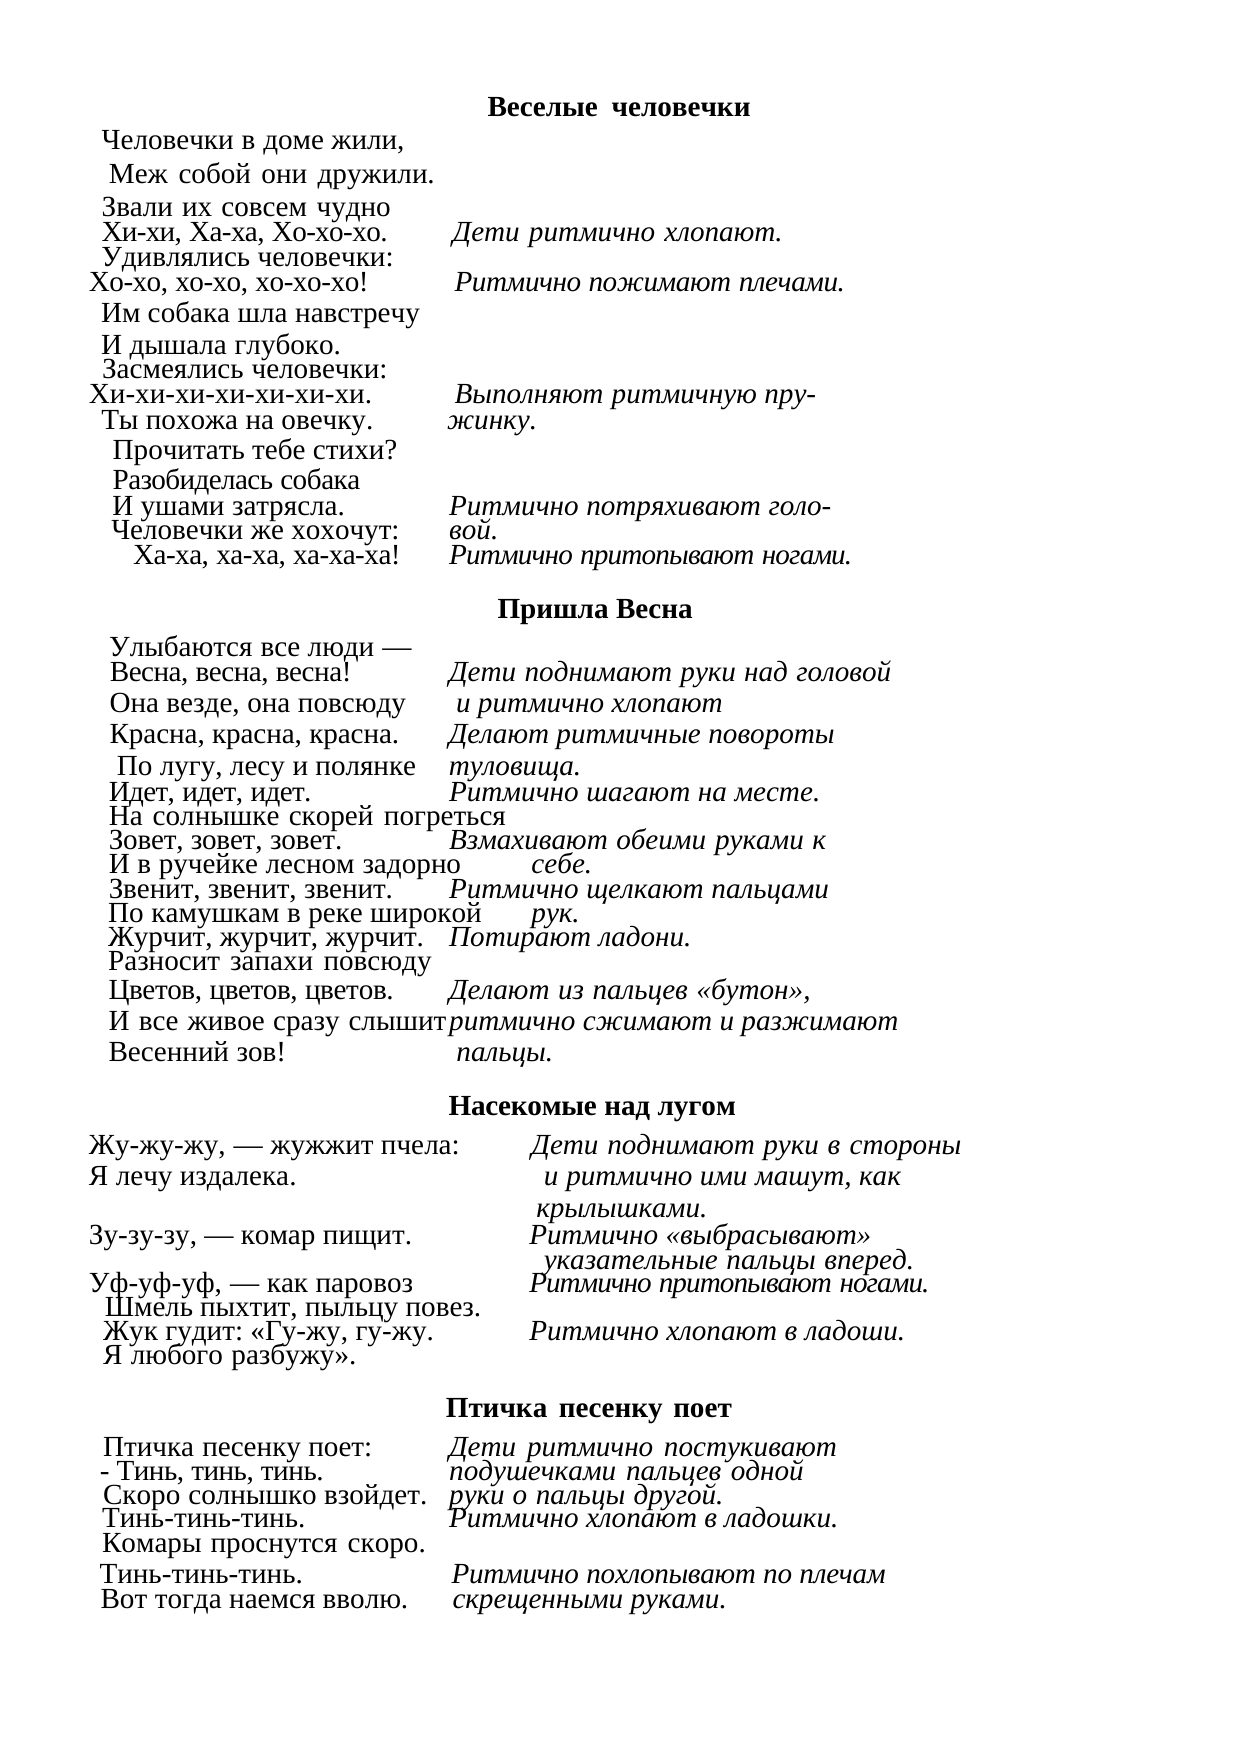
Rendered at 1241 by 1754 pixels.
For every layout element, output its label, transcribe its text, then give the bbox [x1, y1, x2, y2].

text Разносит запахи повсюду [108, 951, 1152, 975]
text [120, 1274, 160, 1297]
text Звенит, звенит, звенит. Ритмично щелкают пальцами [108, 879, 1152, 903]
text Я лечу издалека. и ритмично ими машут, как [89, 1160, 1057, 1192]
text Зу-зу-зу, — комар пищит. Ритмично «выбрасывают» [89, 1224, 1152, 1250]
text И в ручейке лесном задорно себе. [108, 854, 1152, 879]
text Разобиделась собака [112, 465, 647, 496]
list Ха-ха, ха-ха, ха-ха-ха! Ритмично притопывают ногами. [133, 544, 1152, 569]
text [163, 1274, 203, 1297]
text Им собака шла навстречу [101, 297, 736, 328]
text Человечки же хохочут: вой. [111, 520, 1152, 544]
text - Тинь, тинь, тинь. подушечками пальцев одной [99, 1462, 1152, 1485]
text По лугу, лесу и полянке туловища. [109, 750, 1069, 782]
text Красна, красна, красна. Делают ритмичные повороты [109, 718, 1069, 750]
text Журчит, журчит, журчит. Потирают ладони. [108, 927, 1152, 951]
text Насекомые над лугом [289, 1088, 895, 1122]
text Меж собой они дружили. [101, 156, 733, 189]
text Жу-жу-жу, — жужжит пчела: Дети поднимают руки в стороны [89, 1134, 1152, 1160]
text Зовет, зовет, зовет. Взмахивают обеими руками к [108, 830, 1152, 854]
text Засмеялись человечки: [102, 360, 1152, 383]
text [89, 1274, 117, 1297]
text Ты похожа на овечку. жинку. [101, 409, 1152, 434]
text Весна, весна, весна! Дети поднимают руки над головой [463, 662, 1152, 687]
text крылышками. [89, 1192, 1057, 1224]
text Хи-хи-хи-хи-хи-хи-хи. Выполняют ритмичную пру- [89, 383, 1152, 409]
text И дышала глубоко. [101, 329, 736, 360]
text Прочитать тебе стихи? [112, 435, 647, 465]
text Я любого разбужу». [103, 1345, 1152, 1370]
text По камушкам в реке широкой рук. [108, 903, 1152, 927]
text Птичка песенку поет [286, 1391, 891, 1424]
text Тинь-тинь-тинь. Ритмично похлопывают по плечам [99, 1564, 1152, 1589]
text Идет, идет, идет. Ритмично шагают на месте. [108, 782, 1152, 806]
text Цветов, цветов, цветов. Делают из пальцев «бутон», [107, 975, 1058, 1006]
text Птичка песенку поет: Дети ритмично постукивают [103, 1436, 1152, 1462]
text Весна, весна, весна! Дети поднимают руки над головой [109, 662, 457, 687]
text Улыбаются все люди — [109, 636, 1152, 662]
text Человечки в доме жили, [101, 122, 733, 156]
text Пришла Весна [289, 591, 901, 625]
text Хи-хи, Ха-ха, Хо-хо-хо. Дети ритмично хлопают. [101, 223, 460, 246]
text Жук гудит: «Гу-жу, гу-жу. Ритмично хлопают в ладоши. [103, 1321, 1152, 1345]
text Комары проснутся скоро. [102, 1532, 1152, 1557]
text указательные пальцы вперед. [456, 1250, 1152, 1274]
text Удивлялись человечки: [101, 246, 1152, 271]
text И все живое сразу слышит ритмично сжимают и разжимают [107, 1006, 1058, 1036]
text Весенний зов! пальцы. [107, 1037, 1058, 1067]
text И ушами затрясла. Ритмично потряхивают голо- [112, 496, 1152, 520]
text Вот тогда наемся вволю. скрещенными руками. [100, 1589, 1152, 1613]
text Шмель пыхтит, пыльцу повез. [104, 1297, 1152, 1321]
text Хо-хо, хо-хо, хо-хо-хо! Ритмично пожимают плечами. [89, 271, 1152, 296]
text Уф-уф-уф, — как паровоз Ритмично притопывают ногами. [206, 1274, 1152, 1297]
text На солнышке скорей погреться [108, 806, 1152, 830]
text Хи-хи, Ха-ха, Хо-хо-хо. Дети ритмично хлопают. [466, 223, 1152, 246]
text Тинь-тинь-тинь. Ритмично хлопают в ладошки. [102, 1509, 1152, 1532]
text Она везде, она повсюду и ритмично хлопают [109, 687, 1069, 718]
text Веселые человечки [308, 89, 930, 122]
text Скоро солнышко взойдет. руки о пальцы другой. [103, 1485, 1152, 1509]
text Звали их совсем чудно [101, 189, 733, 223]
